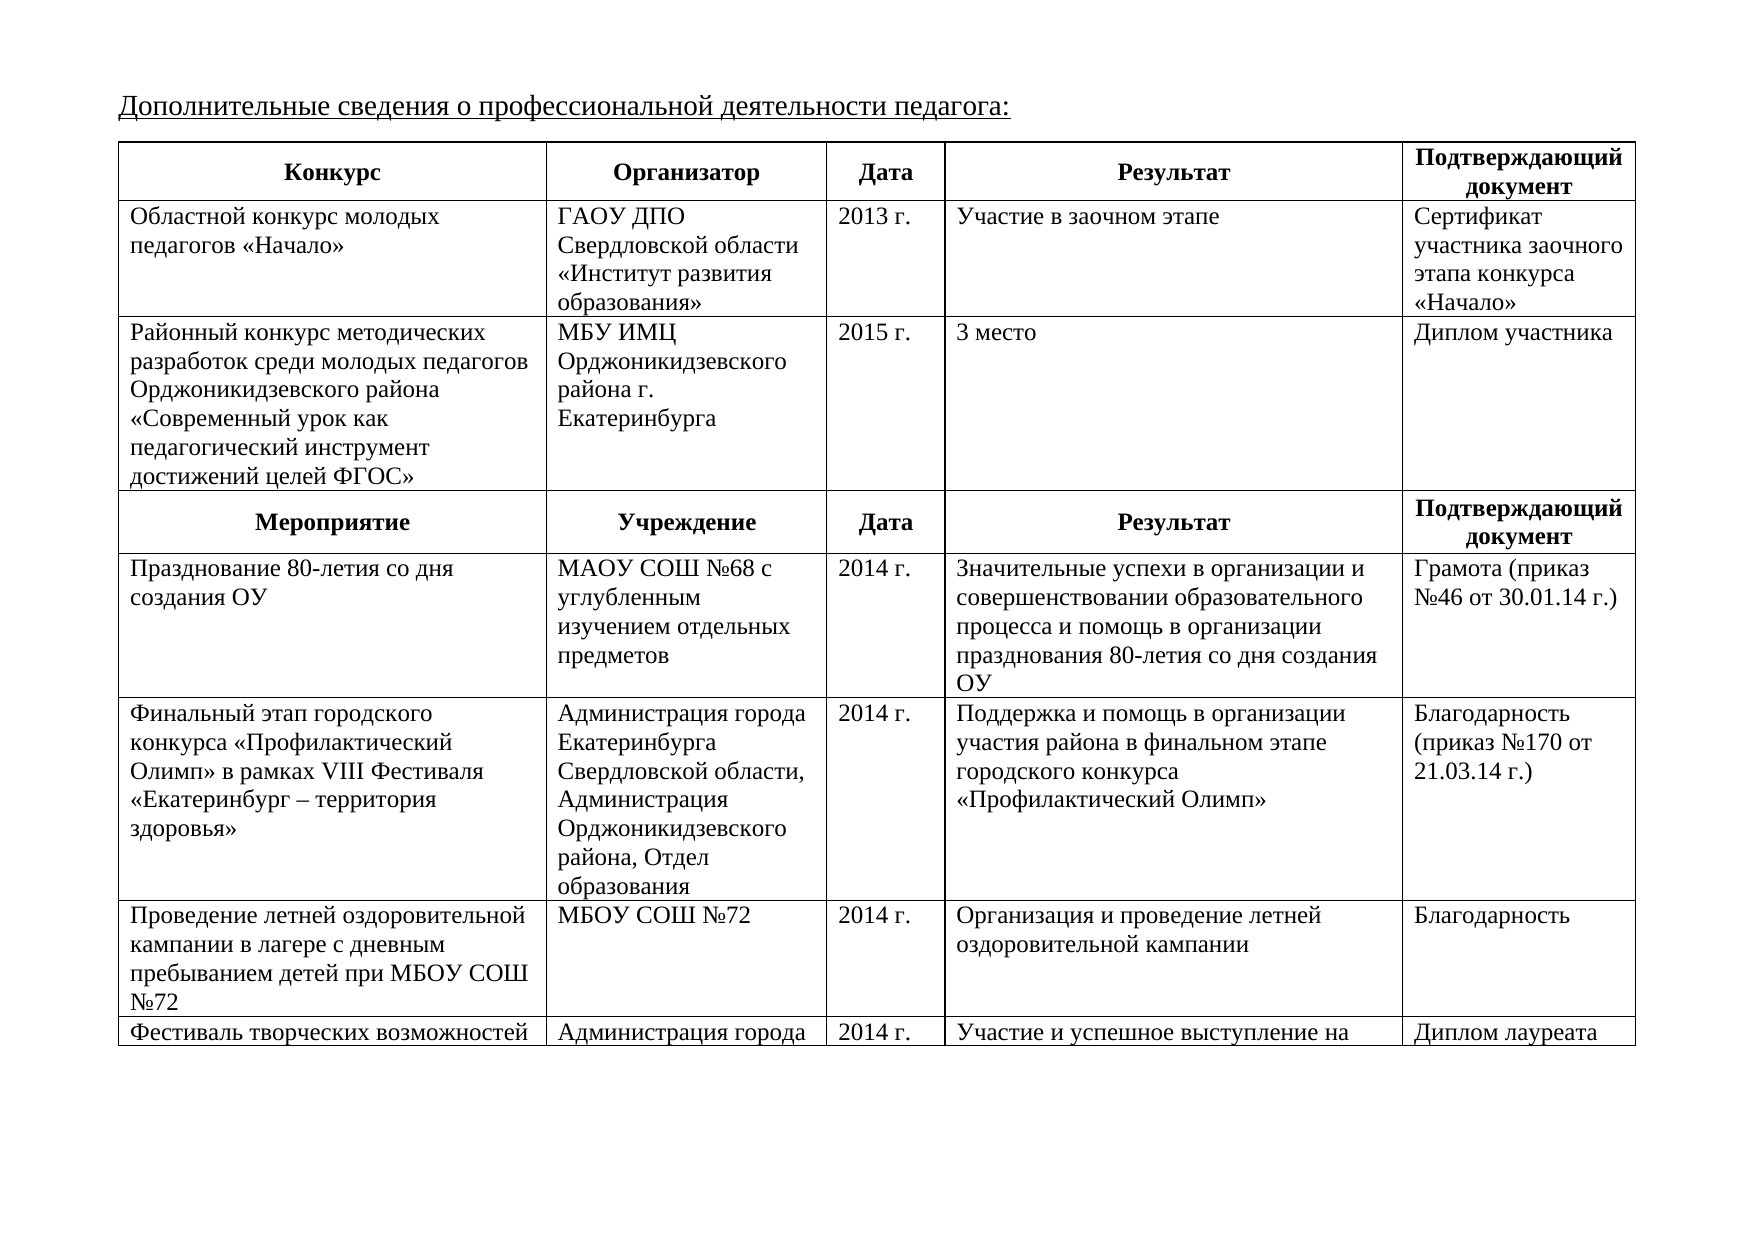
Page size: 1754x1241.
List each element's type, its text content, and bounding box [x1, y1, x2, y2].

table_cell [119, 1017, 546, 1045]
table_cell Проведение летней оздоровительной кампании в лагере с дневным пребыванием детей при МБОУ СОШ №72 [119, 901, 546, 1016]
table_cell МБОУ СОШ №72 [547, 901, 826, 1016]
table_cell Мероприятие [119, 491, 546, 552]
table_header Результат [946, 143, 1402, 200]
table_header Дата [827, 143, 944, 200]
table_cell Участие в заочном этапе [946, 201, 1402, 316]
table_cell Грамота (приказ №46 от 30.01.14 г.) [1403, 554, 1635, 697]
table_cell Областной конкурс молодых педагогов «Начало» [119, 201, 546, 316]
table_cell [946, 1017, 1402, 1045]
table_cell 2014 г. [827, 901, 944, 1016]
table_cell Благодарность [1403, 901, 1635, 1016]
table_cell ГАОУ ДПО Свердловской области «Институт развития образования» [547, 201, 826, 316]
table_cell МАОУ СОШ №68 с углубленным изучением отдельных предметов [547, 554, 826, 697]
table_cell Администрация города Екатеринбурга Свердловской области, Администрация Орджоникидзевского района, Отдел образования [547, 698, 826, 899]
table_cell 2014 г. [827, 698, 944, 899]
table_header Конкурс [119, 143, 546, 200]
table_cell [1403, 1017, 1635, 1045]
table_cell Районный конкурс методических разработок среди молодых педагогов Орджоникидзевского района «Современный урок как педагогический инструмент достижений целей ФГОС» [119, 317, 546, 489]
table_cell Подтверждающий документ [1403, 491, 1635, 552]
table_cell Финальный этап городского конкурса «Профилактический Олимп» в рамках VIII Фестиваля «Екатеринбург – территория здоровья» [119, 698, 546, 899]
table_cell Благодарность (приказ №170 от 21.03.14 г.) [1403, 698, 1635, 899]
text Дополнительные сведения о профессиональной деятельности педагога: [118, 88, 1636, 122]
table_header Организатор [547, 143, 826, 200]
table_cell Организация и проведение летней оздоровительной кампании [946, 901, 1402, 1016]
table_cell 3 место [946, 317, 1402, 489]
table_cell Поддержка и помощь в организации участия района в финальном этапе городского конкурса «Профилактический Олимп» [946, 698, 1402, 899]
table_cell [547, 1017, 826, 1045]
table_cell МБУ ИМЦ Орджоникидзевского района г. Екатеринбурга [547, 317, 826, 489]
table_cell 2013 г. [827, 201, 944, 316]
table_cell Значительные успехи в организации и совершенствовании образовательного процесса и помощь в организации празднования 80-летия со дня создания ОУ [946, 554, 1402, 697]
table_cell Диплом участника [1403, 317, 1635, 489]
table_cell Дата [827, 491, 944, 552]
table_cell Сертификат участника заочного этапа конкурса «Начало» [1403, 201, 1635, 316]
table_cell Празднование 80-летия со дня создания ОУ [119, 554, 546, 697]
table_cell Учреждение [547, 491, 826, 552]
table_cell 2014 г. [827, 1017, 944, 1045]
table_cell Результат [946, 491, 1402, 552]
table_cell 2015 г. [827, 317, 944, 489]
table_header Подтверждающий документ [1403, 143, 1635, 200]
table_cell 2014 г. [827, 554, 944, 697]
